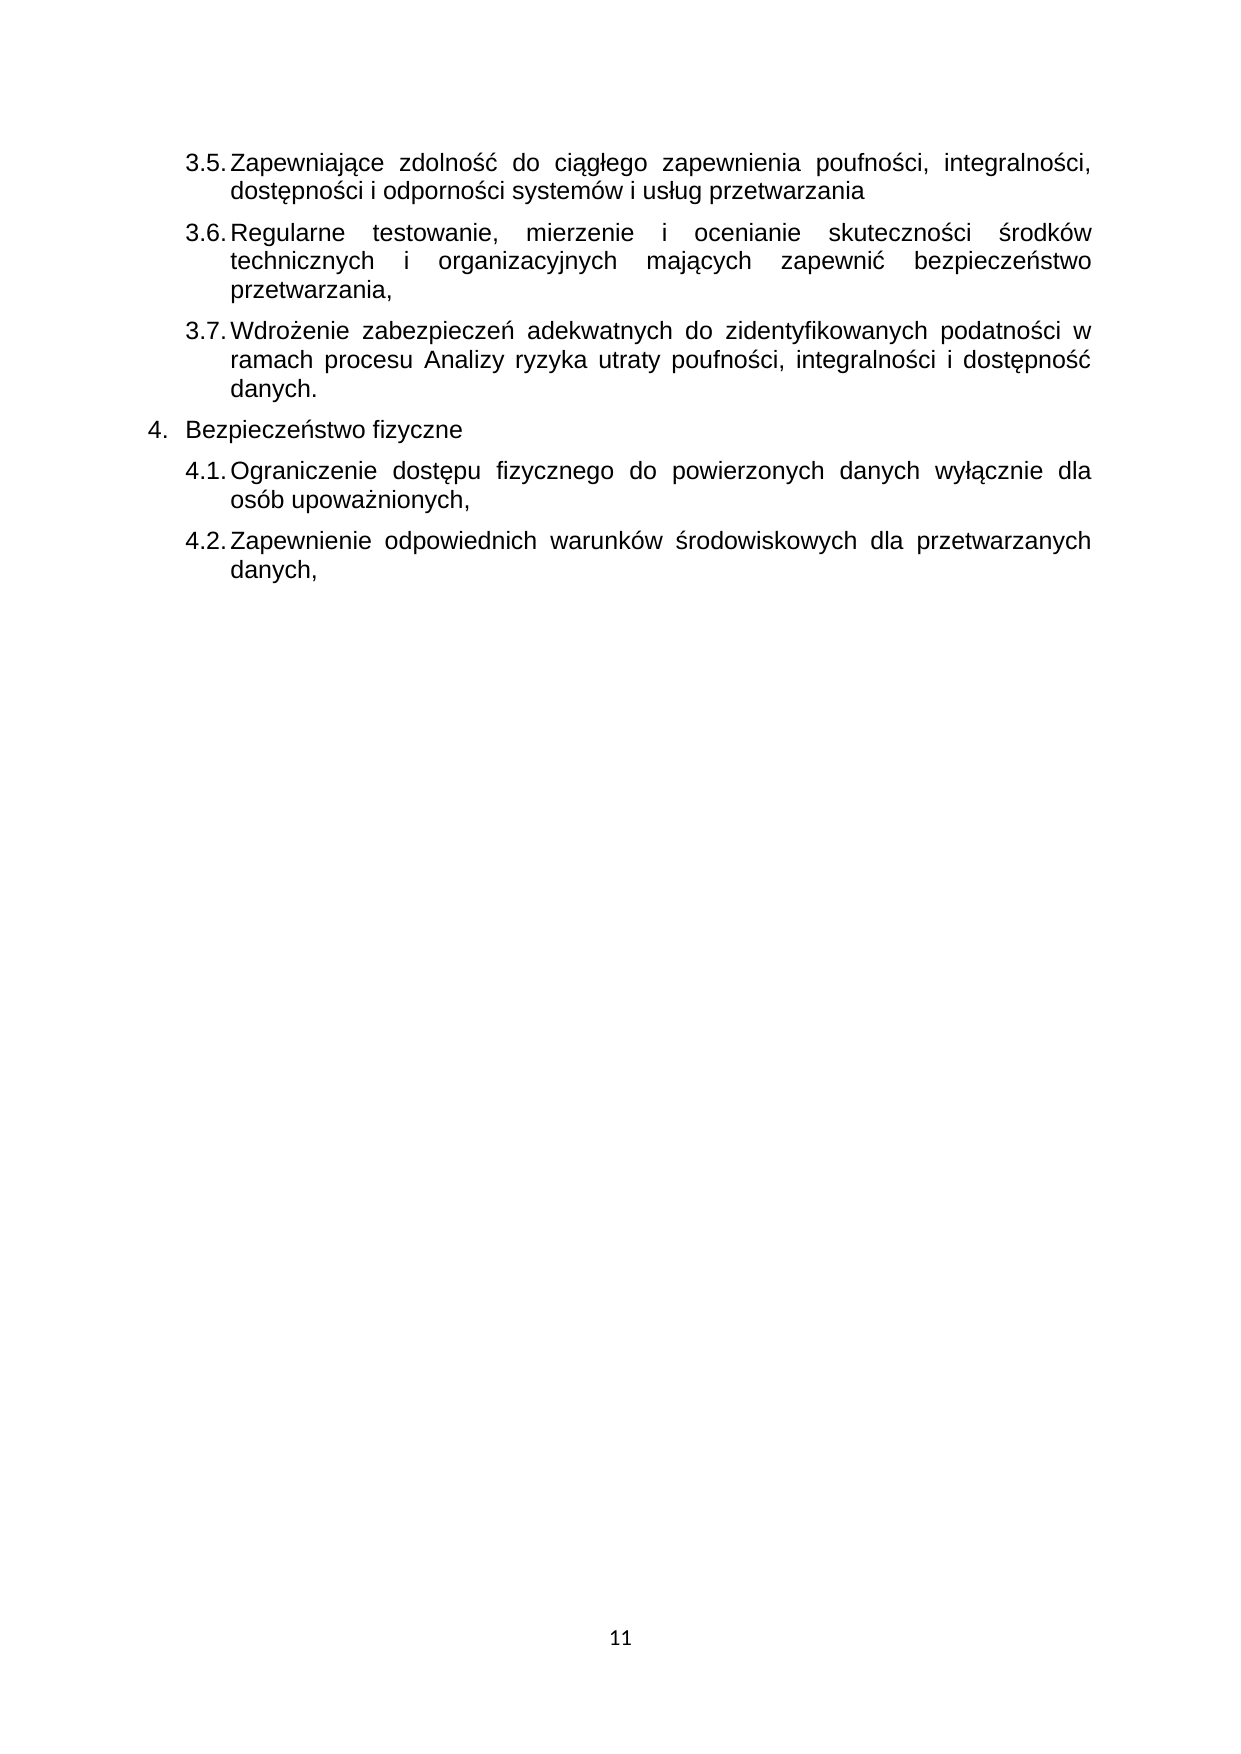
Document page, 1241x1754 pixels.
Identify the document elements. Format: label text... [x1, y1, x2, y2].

list Regularne testowanie, mierzenie i ocenianie skuteczności środków technicznych i organizacyjnych mających zapewnić bezpieczeństwo przetwarzania, [185, 218, 1093, 304]
list Wdrożenie zabezpieczeń adekwatnych do zidentyfikowanych podatności w ramach procesu Analizy ryzyka utraty poufności, integralności i dostępność danych. [185, 316, 1093, 403]
list Bezpieczeństwo fizyczne [148, 415, 1093, 444]
list Ograniczenie dostępu fizycznego do powierzonych danych wyłącznie dla osób upoważnionych, [185, 456, 1093, 514]
list Zapewnienie odpowiednich warunków środowiskowych dla przetwarzanych danych, [185, 526, 1093, 584]
list Zapewniające zdolność do ciągłego zapewnienia poufności, integralności, dostępności i odporności systemów i usług przetwarzania [185, 148, 1093, 205]
